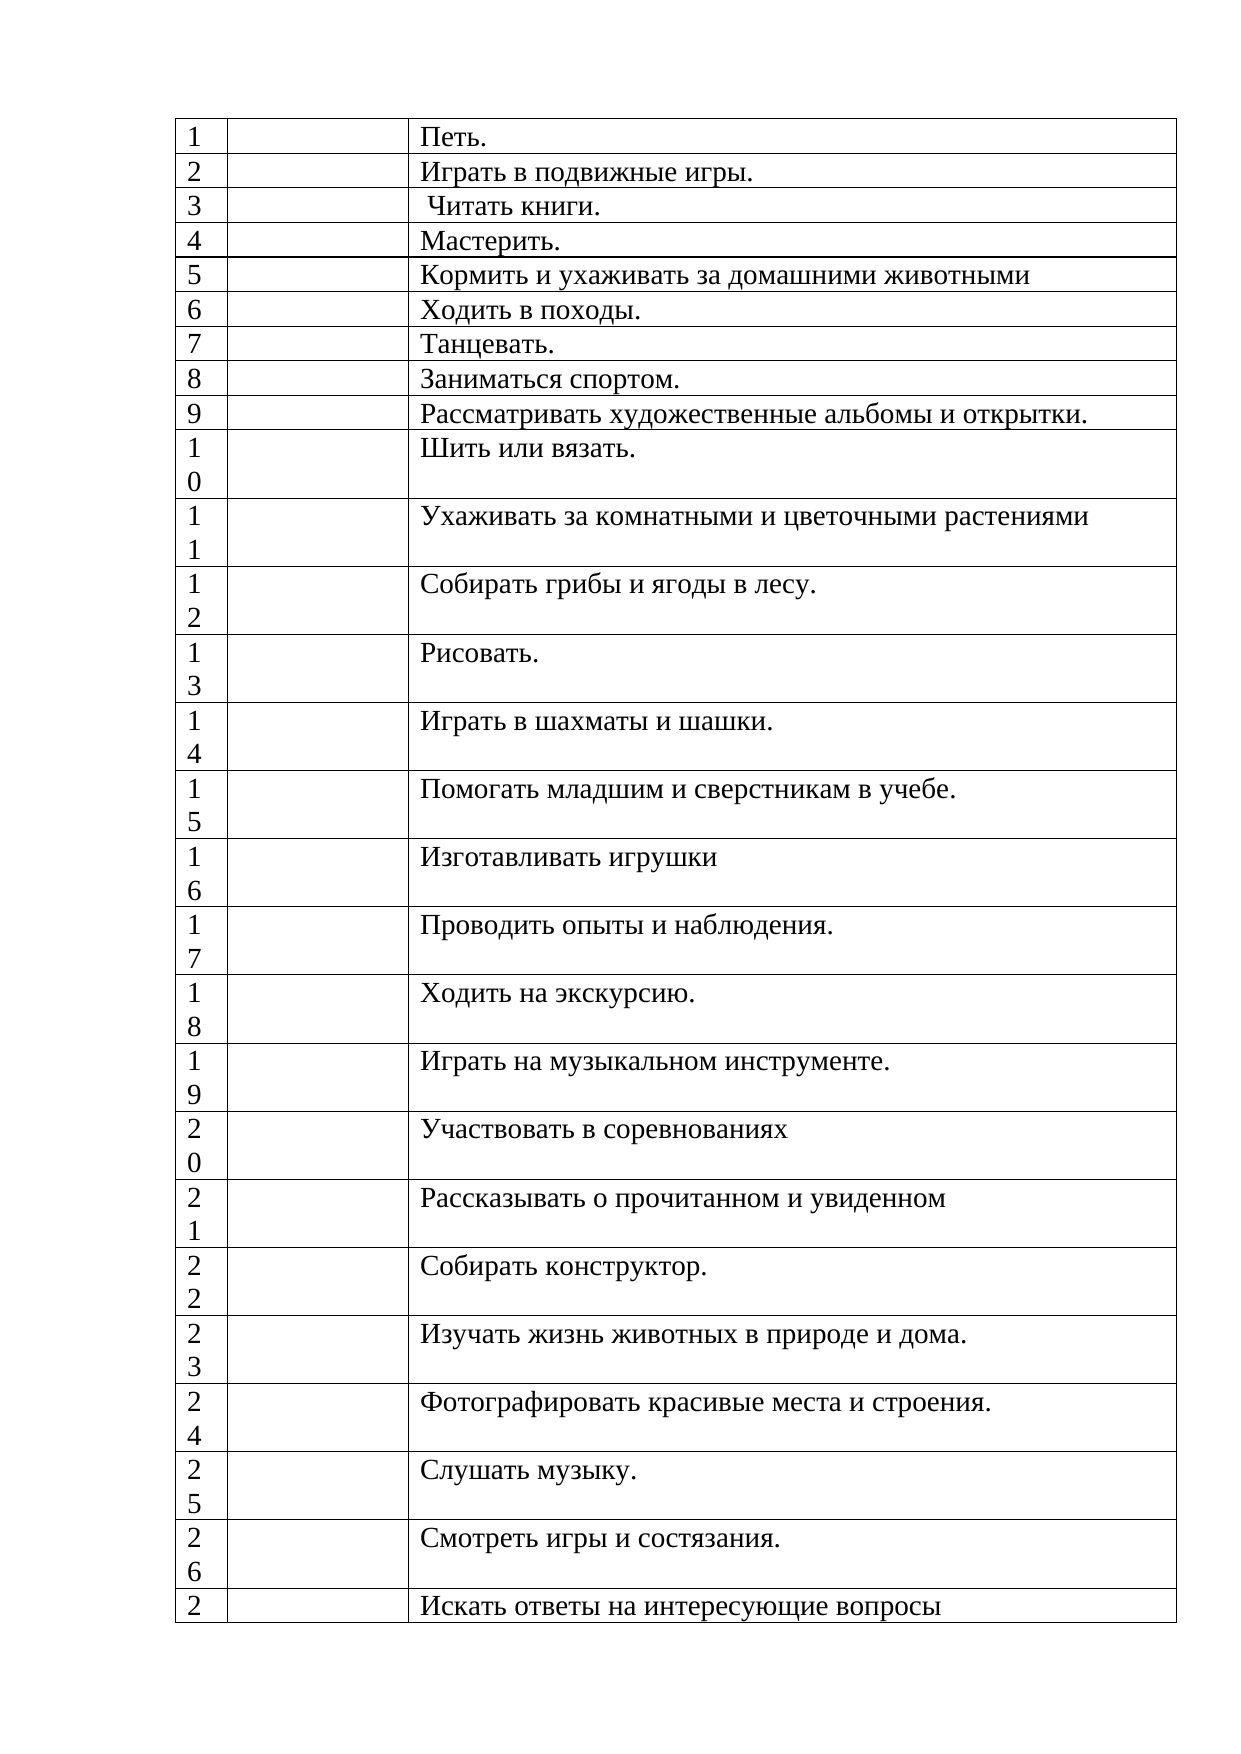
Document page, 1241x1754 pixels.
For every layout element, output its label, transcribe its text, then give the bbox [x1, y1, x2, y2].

table_cell 5 [176, 258, 227, 291]
table_cell Проводить опыты и наблюдения. [409, 907, 1176, 974]
table_cell [228, 223, 408, 256]
table_cell 7 [176, 327, 227, 360]
table_cell [228, 907, 408, 974]
table_cell 1 [176, 119, 227, 153]
table_cell Собирать грибы и ягоды в лесу. [409, 567, 1176, 634]
table_cell [228, 975, 408, 1042]
table_cell Ухаживать за комнатными и цветочными растениями [409, 499, 1176, 566]
table_cell [228, 635, 408, 702]
table_cell Читать книги. [409, 188, 1176, 222]
table_cell 17 [176, 907, 227, 974]
table_cell 22 [176, 1248, 227, 1315]
table_cell Ходить на экскурсию. [409, 975, 1176, 1042]
table_cell [228, 499, 408, 566]
table_cell 12 [176, 567, 227, 634]
table_cell 2 [176, 154, 227, 187]
table_cell Играть в шахматы и шашки. [409, 703, 1176, 770]
table_cell Кормить и ухаживать за домашними животными [409, 258, 1176, 291]
table_cell 16 [176, 839, 227, 906]
table_cell [228, 771, 408, 838]
table_cell Фотографировать красивые места и строения. [409, 1384, 1176, 1451]
table_cell Петь. [409, 119, 1176, 153]
table_cell 19 [176, 1044, 227, 1111]
table_cell [228, 327, 408, 360]
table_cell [409, 1589, 1176, 1622]
table_cell [228, 1112, 408, 1179]
table_cell 26 [176, 1520, 227, 1587]
table_cell [228, 1384, 408, 1451]
table_cell 20 [176, 1112, 227, 1179]
table_cell 10 [176, 430, 227, 497]
table_cell [228, 258, 408, 291]
table_cell 14 [176, 703, 227, 770]
table_cell Шить или вязать. [409, 430, 1176, 497]
table_cell [228, 430, 408, 497]
table_cell 18 [176, 975, 227, 1042]
table_cell 6 [176, 292, 227, 326]
table_cell [228, 119, 408, 153]
table_cell [228, 1044, 408, 1111]
table_cell 23 [176, 1316, 227, 1383]
table_cell Рисовать. [409, 635, 1176, 702]
table_cell 11 [176, 499, 227, 566]
table_cell Мастерить. [409, 223, 1176, 256]
table_cell Собирать конструктор. [409, 1248, 1176, 1315]
table_cell Ходить в походы. [409, 292, 1176, 326]
table_cell [228, 703, 408, 770]
table_cell [228, 292, 408, 326]
table_cell [228, 1452, 408, 1519]
table_cell [228, 839, 408, 906]
table_cell 21 [176, 1180, 227, 1247]
table_cell Изготавливать игрушки [409, 839, 1176, 906]
table_cell [228, 1520, 408, 1587]
table_cell Играть на музыкальном инструменте. [409, 1044, 1176, 1111]
table_cell 24 [176, 1384, 227, 1451]
table_cell [228, 396, 408, 429]
table_cell [228, 1248, 408, 1315]
table_cell 25 [176, 1452, 227, 1519]
table_cell 4 [176, 223, 227, 256]
table_cell Рассматривать художественные альбомы и открытки. [409, 396, 1176, 429]
table_cell [228, 1589, 408, 1622]
table_cell Играть в подвижные игры. [409, 154, 1176, 187]
table_cell Смотреть игры и состязания. [409, 1520, 1176, 1587]
table_cell Изучать жизнь животных в природе и дома. [409, 1316, 1176, 1383]
table_cell [228, 154, 408, 187]
table_cell Участвовать в соревнованиях [409, 1112, 1176, 1179]
table_cell Помогать младшим и сверстникам в учебе. [409, 771, 1176, 838]
table_cell [228, 1180, 408, 1247]
table_cell 3 [176, 188, 227, 222]
table_cell 15 [176, 771, 227, 838]
table_cell 9 [176, 396, 227, 429]
table_cell Заниматься спортом. [409, 361, 1176, 395]
table_cell Слушать музыку. [409, 1452, 1176, 1519]
table_cell [228, 188, 408, 222]
table_cell 13 [176, 635, 227, 702]
table_cell 8 [176, 361, 227, 395]
table_cell [228, 567, 408, 634]
table_cell Танцевать. [409, 327, 1176, 360]
table_cell 27 [176, 1589, 227, 1622]
table_cell [228, 361, 408, 395]
table_cell Рассказывать о прочитанном и увиденном [409, 1180, 1176, 1247]
table_cell [228, 1316, 408, 1383]
